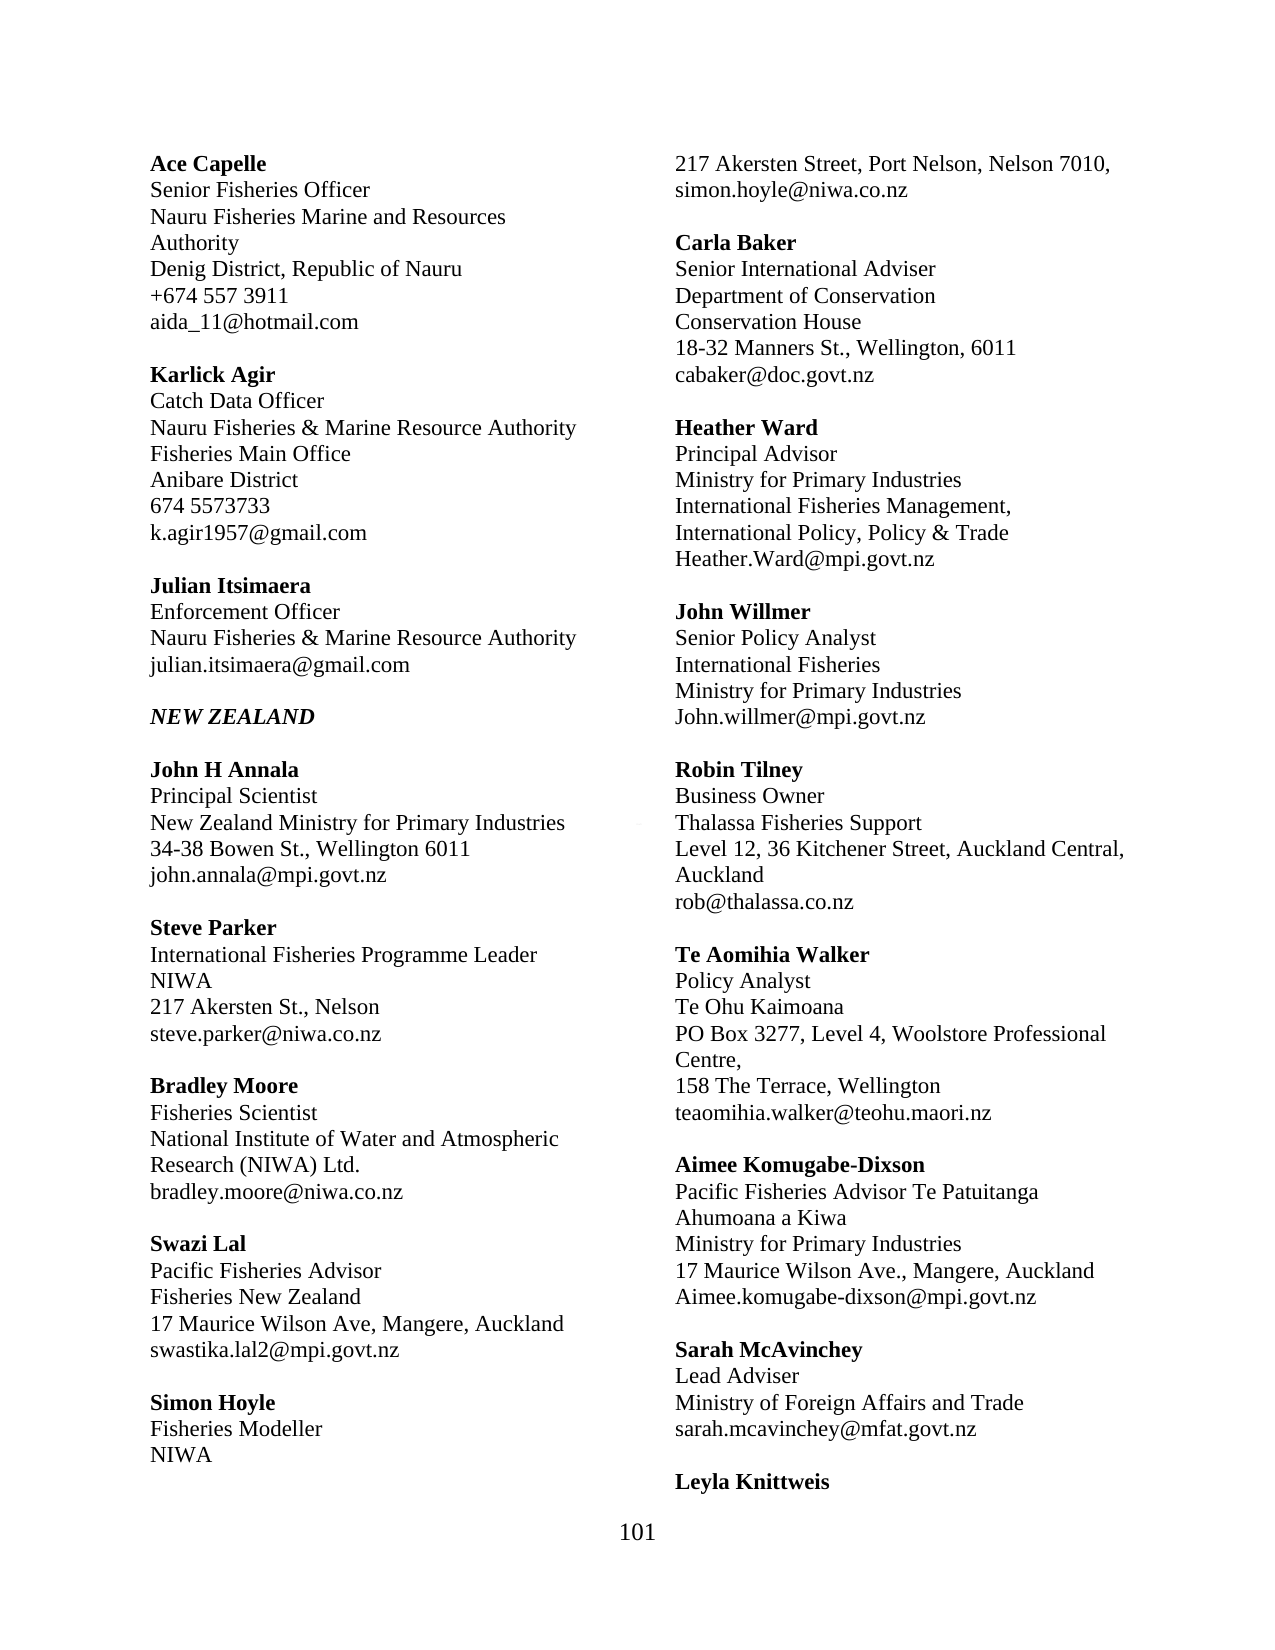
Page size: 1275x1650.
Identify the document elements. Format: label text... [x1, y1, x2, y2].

text Policy Analyst [675, 967, 1125, 993]
text Denig District, Republic of Nauru [150, 255, 600, 282]
text Ministry for Primary Industries [675, 677, 1125, 703]
text 217 Akersten St., Nelson steve.parker@niwa.co.nz [150, 993, 600, 1046]
text Fisheries Scientist [150, 1099, 600, 1125]
text New Zealand Ministry for Primary Industries [150, 809, 600, 835]
text Nauru Fisheries Marine and Resources Authority [150, 203, 600, 255]
text aida_11@hotmail.com [150, 308, 600, 334]
text Carla Baker [675, 229, 1125, 255]
text Senior Fisheries Officer [150, 176, 600, 203]
text k.agir1957@gmail.com [150, 519, 600, 545]
text Robin Tilney [675, 756, 1125, 782]
text National Institute of Water and Atmospheric Research (NIWA) Ltd. [150, 1125, 600, 1178]
text Julian Itsimaera [150, 572, 600, 598]
text Sarah McAvinchey [675, 1336, 1125, 1362]
text Te Ohu Kaimoana [675, 993, 1125, 1020]
text Karlick Agir [150, 361, 600, 387]
text 17 Maurice Wilson Ave, Mangere, Auckland swastika.lal2@mpi.govt.nz [150, 1309, 600, 1362]
text Department of Conservation [675, 282, 1125, 308]
text Principal Scientist [150, 782, 600, 809]
text Catch Data Officer [150, 387, 600, 413]
text Aimee Komugabe-Dixson [675, 1151, 1125, 1178]
text Conservation House 18-32 Manners St., Wellington, 6011 cabaker@doc.govt.nz [675, 308, 1125, 387]
text Pacific Fisheries Advisor [150, 1257, 600, 1283]
text Pacific Fisheries Advisor Te Patuitanga Ahumoana a Kiwa [675, 1178, 1125, 1231]
text 17 Maurice Wilson Ave., Mangere, Auckland Aimee.komugabe-dixson@mpi.govt.nz [675, 1257, 1125, 1309]
text +674 557 3911 [150, 282, 600, 308]
text Steve Parker [150, 914, 600, 941]
text Senior International Adviser [675, 255, 1125, 282]
text NEW ZEALAND [150, 703, 600, 730]
text Ministry for Primary Industries [675, 1231, 1125, 1257]
text International Fisheries Programme Leader [150, 941, 600, 967]
text Ministry of Foreign Affairs and Trade [675, 1389, 1125, 1415]
text Nauru Fisheries & Marine Resource Authority [150, 413, 600, 440]
text Principal Advisor [675, 440, 1125, 466]
text NIWA [150, 967, 600, 993]
text Senior Policy Analyst [675, 624, 1125, 651]
text Lead Adviser [675, 1362, 1125, 1389]
text Enforcement Officer [150, 598, 600, 624]
text Fisheries New Zealand [150, 1283, 600, 1309]
text Te Aomihia Walker [675, 941, 1125, 967]
text Ace Capelle [150, 150, 600, 176]
text bradley.moore@niwa.co.nz [150, 1178, 600, 1204]
text John.willmer@mpi.govt.nz [675, 703, 1125, 730]
text International Fisheries Management, International Policy, Policy & Trade Heather.Ward@mpi.govt.nz [675, 493, 1125, 572]
text Business Owner [675, 782, 1125, 809]
text Swazi Lal [150, 1231, 600, 1257]
text Thalassa Fisheries Support [675, 809, 1125, 835]
text John Willmer [675, 598, 1125, 624]
text Simon Hoyle [150, 1389, 600, 1415]
text julian.itsimaera@gmail.com [150, 651, 600, 677]
text Nauru Fisheries & Marine Resource Authority [150, 624, 600, 651]
text sarah.mcavinchey@mfat.govt.nz [675, 1415, 1125, 1441]
text Fisheries Main Office Anibare District 674 5573733 [150, 440, 600, 519]
text Ministry for Primary Industries [675, 466, 1125, 493]
text International Fisheries [675, 651, 1125, 677]
text PO Box 3277, Level 4, Woolstore Professional Centre, 158 The Terrace, Wellington teaomihia.walker@teohu.maori.nz [675, 1020, 1125, 1125]
text Bradley Moore [150, 1072, 600, 1099]
text Level 12, 36 Kitchener Street, Auckland Central, Auckland rob@thalassa.co.nz [675, 835, 1125, 914]
text Leyla Knittweis [675, 1468, 1125, 1494]
text Fisheries Modeller [150, 1415, 600, 1441]
text 217 Akersten Street, Port Nelson, Nelson 7010, simon.hoyle@niwa.co.nz [675, 150, 1125, 203]
text Heather Ward [675, 413, 1125, 440]
text 34-38 Bowen St., Wellington 6011 john.annala@mpi.govt.nz [150, 835, 600, 888]
text NIWA [150, 1441, 600, 1468]
text John H Annala [150, 756, 600, 782]
